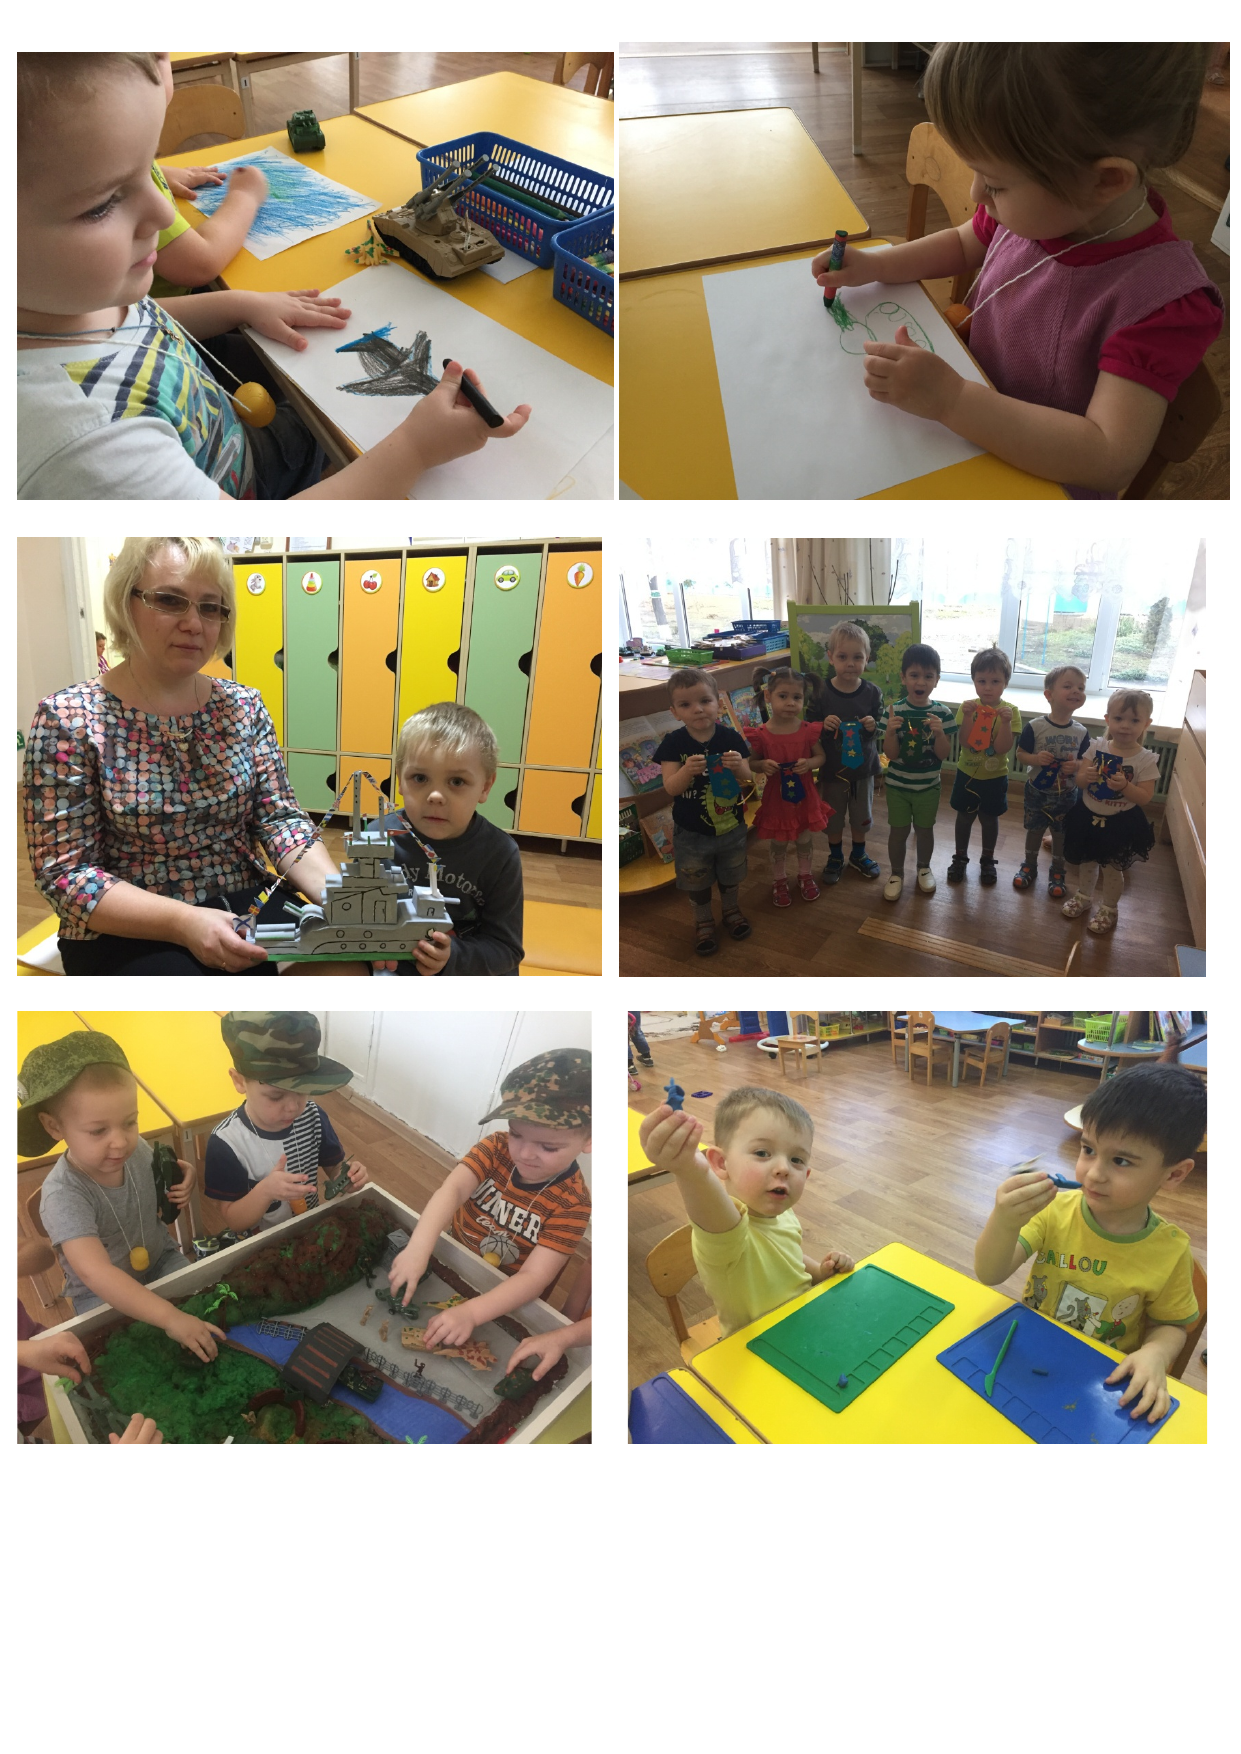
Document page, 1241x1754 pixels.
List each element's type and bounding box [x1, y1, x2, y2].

picture [17, 537, 602, 976]
picture [17, 1011, 592, 1444]
picture [619, 538, 1206, 977]
picture [627, 1011, 1208, 1444]
picture [17, 52, 614, 500]
picture [619, 42, 1230, 500]
